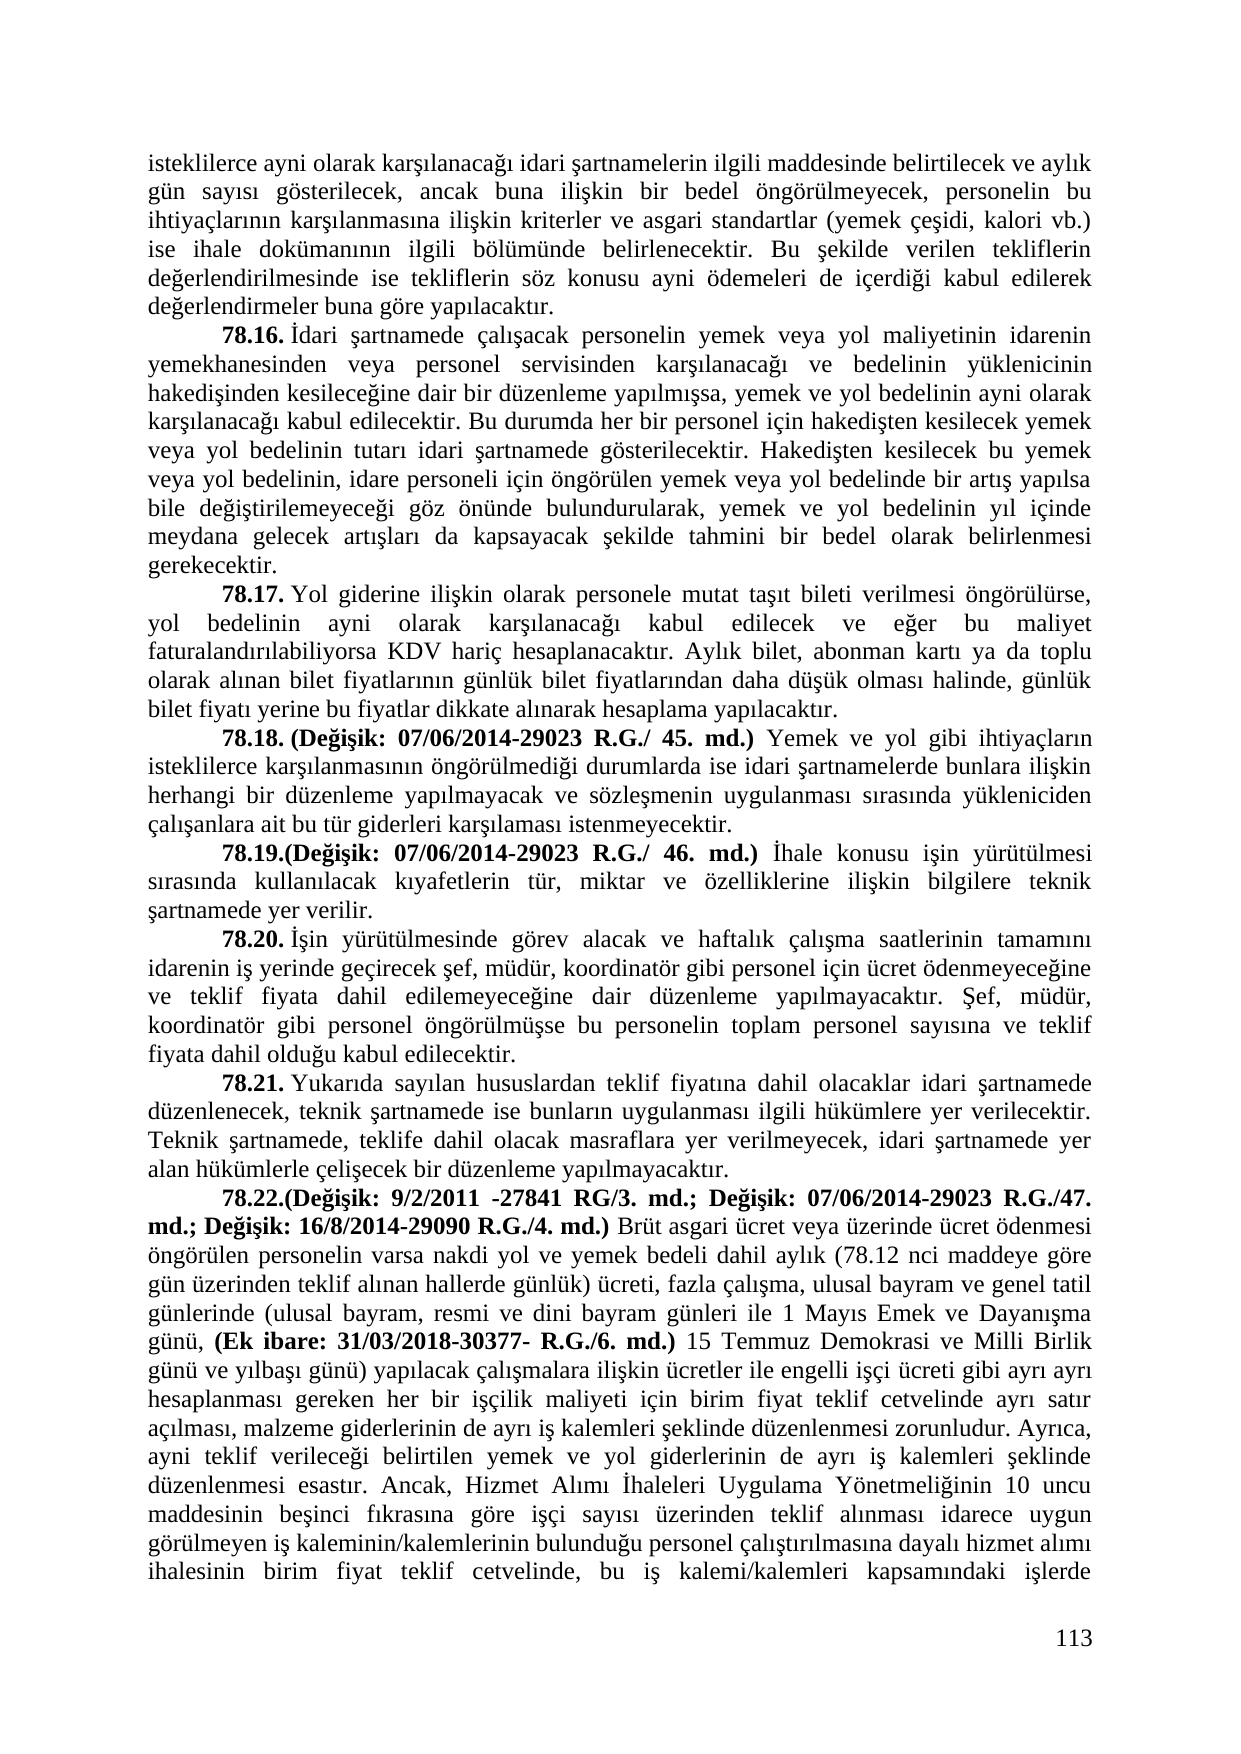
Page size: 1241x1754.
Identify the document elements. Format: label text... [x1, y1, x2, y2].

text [148, 1183, 1092, 1585]
text 78.20. İşin yürütülmesinde görev alacak ve haftalık çalışma saatlerinin tamamını idarenin iş yerinde geçirecek şef, müdür, koordinatör gibi personel için ücret ödenmeyeceğine ve teklif fiyata dahil edilemeyeceğine dair düzenleme yapılmayacaktır. Şef, müdür, koordinatör gibi personel öngörülmüşse bu personelin toplam personel sayısına ve teklif fiyata dahil olduğu kabul edilecektir. [148, 924, 1092, 1068]
text 78.17. Yol giderine ilişkin olarak personele mutat taşıt bileti verilmesi öngörülürse, yol bedelinin ayni olarak karşılanacağı kabul edilecek ve eğer bu maliyet faturalandırılabiliyorsa KDV hariç hesaplanacaktır. Aylık bilet, abonman kartı ya da toplu olarak alınan bilet fiyatlarının günlük bilet fiyatlarından daha düşük olması halinde, günlük bilet fiyatı yerine bu fiyatlar dikkate alınarak hesaplama yapılacaktır. [148, 579, 1092, 723]
text 78.16. İdari şartnamede çalışacak personelin yemek veya yol maliyetinin idarenin yemekhanesinden veya personel servisinden karşılanacağı ve bedelinin yüklenicinin hakedişinden kesileceğine dair bir düzenleme yapılmışsa, yemek ve yol bedelinin ayni olarak karşılanacağı kabul edilecektir. Bu durumda her bir personel için hakedişten kesilecek yemek veya yol bedelinin tutarı idari şartnamede gösterilecektir. Hakedişten kesilecek bu yemek veya yol bedelinin, idare personeli için öngörülen yemek veya yol bedelinde bir artış yapılsa bile değiştirilemeyeceği göz önünde bulundurularak, yemek ve yol bedelinin yıl içinde meydana gelecek artışları da kapsayacak şekilde tahmini bir bedel olarak belirlenmesi gerekecektir. [148, 320, 1092, 579]
text 78.18. (Değişik: 07/06/2014-29023 R.G./ 45. md.) Yemek ve yol gibi ihtiyaçların isteklilerce karşılanmasının öngörülmediği durumlarda ise idari şartnamelerde bunlara ilişkin herhangi bir düzenleme yapılmayacak ve sözleşmenin uygulanması sırasında yükleniciden çalışanlara ait bu tür giderleri karşılaması istenmeyecektir. [148, 723, 1092, 838]
text 78.21. Yukarıda sayılan hususlardan teklif fiyatına dahil olacaklar idari şartnamede düzenlenecek, teknik şartnamede ise bunların uygulanması ilgili hükümlere yer verilecektir. Teknik şartnamede, teklife dahil olacak masraflara yer verilmeyecek, idari şartnamede yer alan hükümlerle çelişecek bir düzenleme yapılmayacaktır. [148, 1068, 1092, 1183]
text 78.19.(Değişik: 07/06/2014-29023 R.G./ 46. md.) İhale konusu işin yürütülmesi sırasında kullanılacak kıyafetlerin tür, miktar ve özelliklerine ilişkin bilgilere teknik şartnamede yer verilir. [148, 838, 1092, 924]
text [148, 148, 1092, 320]
